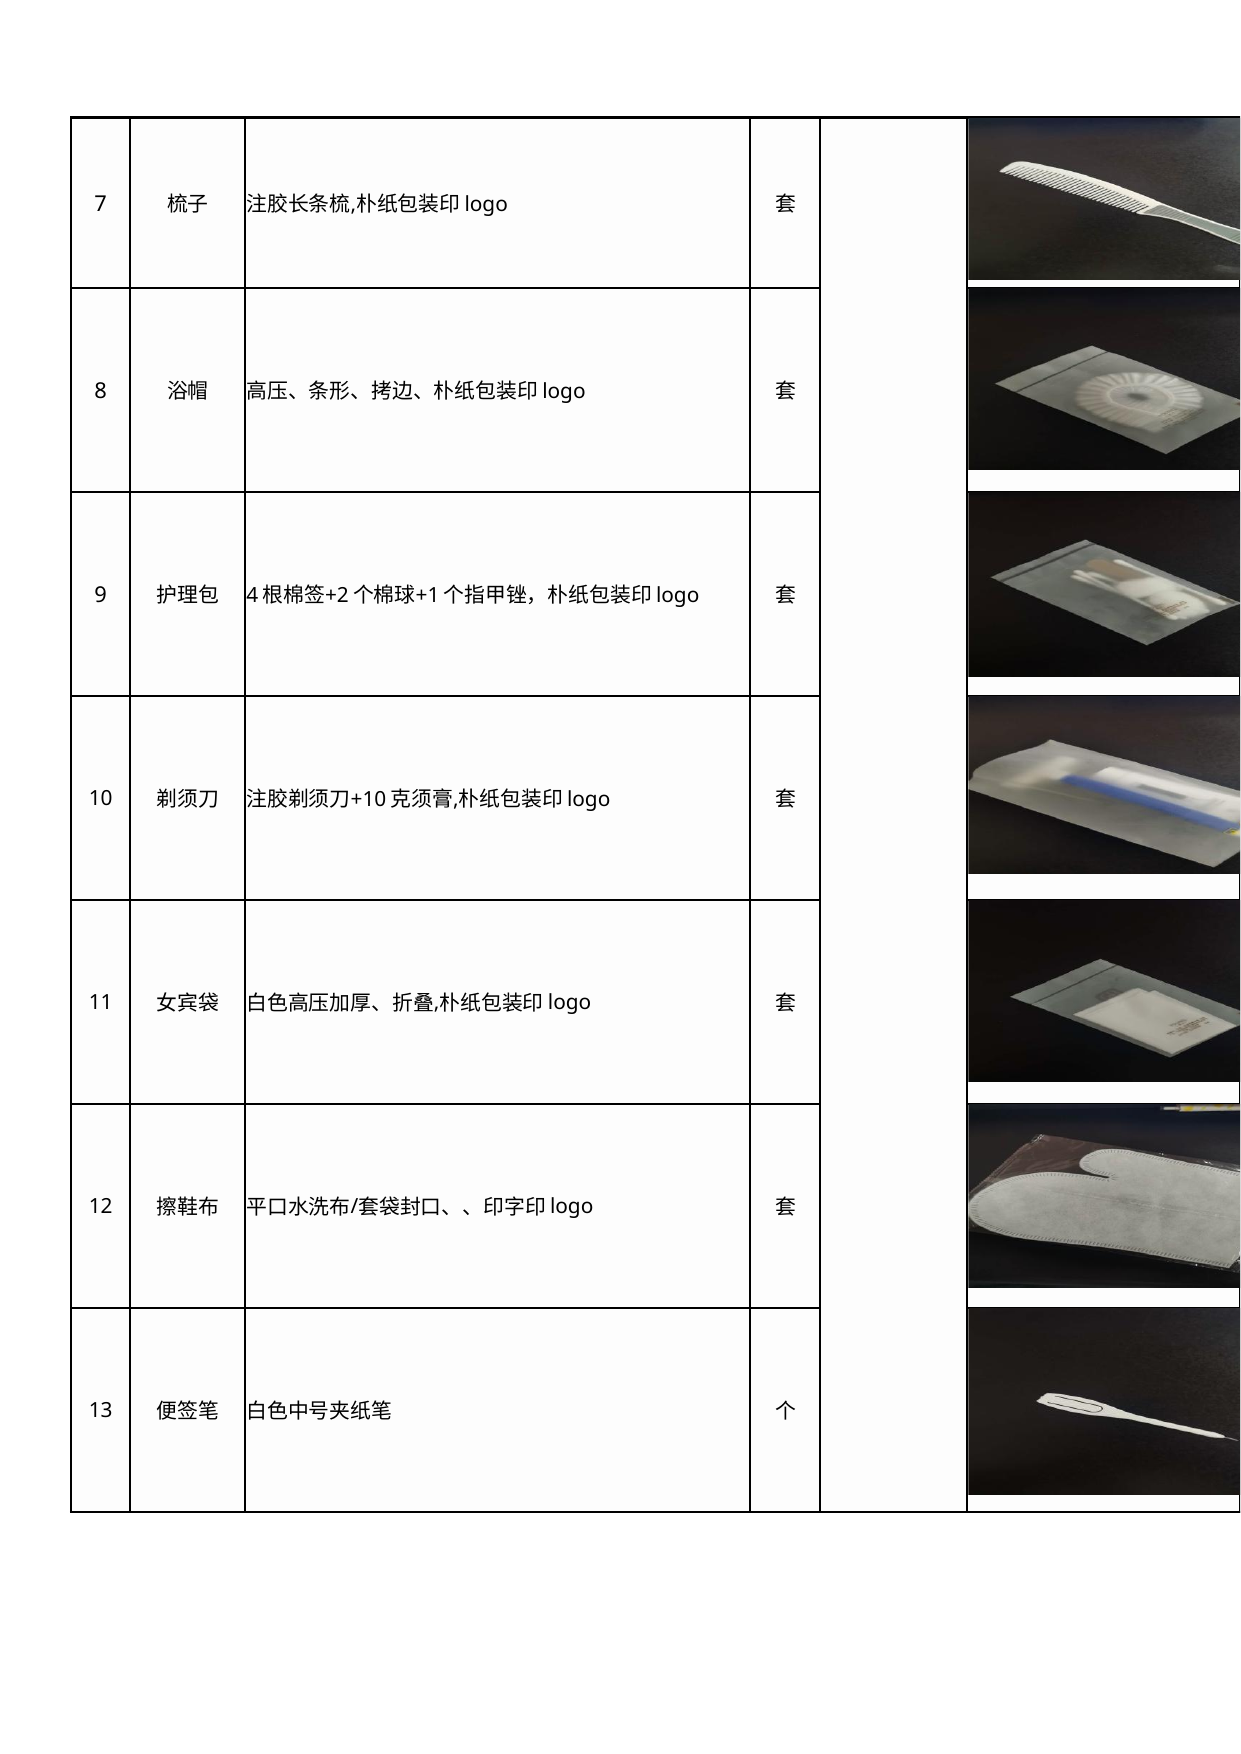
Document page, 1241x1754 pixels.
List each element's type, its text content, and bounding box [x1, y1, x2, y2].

table_cell [968, 1082, 1239, 1103]
table_cell 套 [751, 901, 819, 1103]
table_cell [968, 677, 1239, 695]
table_cell 个 [751, 1309, 819, 1511]
table_cell 女宾袋 [131, 901, 244, 1103]
table_cell 13 [72, 1309, 129, 1511]
table_cell 12 [72, 1105, 129, 1307]
table_cell 套 [751, 697, 819, 899]
picture [968, 696, 1241, 874]
table_cell 便签笔 [131, 1309, 244, 1511]
table_cell 套 [751, 493, 819, 695]
table_cell 剃须刀 [131, 697, 244, 899]
picture [968, 492, 1241, 677]
table_cell 白色高压加厚、折叠,朴纸包装印logo [246, 901, 749, 1103]
table_cell [968, 1495, 1239, 1511]
table_cell 套 [751, 1105, 819, 1307]
table_cell 注胶长条梳,朴纸包装印logo [246, 119, 749, 287]
table_cell 7 [72, 119, 129, 287]
picture [968, 1104, 1241, 1288]
picture [968, 118, 1241, 280]
table_cell 白色中号夹纸笔 [246, 1309, 749, 1511]
table_cell 套 [751, 119, 819, 287]
table_cell 高压、条形、拷边、朴纸包装印logo [246, 289, 749, 491]
table_cell 8 [72, 289, 129, 491]
table_cell 擦鞋布 [131, 1105, 244, 1307]
table_cell 平口水洗布/套袋封口、、印字印logo [246, 1105, 749, 1307]
table_cell [968, 470, 1239, 491]
picture [968, 1308, 1241, 1495]
picture [968, 288, 1241, 470]
table_cell 11 [72, 901, 129, 1103]
table_cell 护理包 [131, 493, 244, 695]
table_cell 浴帽 [131, 289, 244, 491]
table_cell 套 [751, 289, 819, 491]
picture [968, 900, 1241, 1082]
table_cell [968, 280, 1239, 287]
table_cell 10 [72, 697, 129, 899]
table_cell [968, 1288, 1239, 1307]
table_cell 4根棉签+2个棉球+1个指甲锉，朴纸包装印logo [246, 493, 749, 695]
table_cell [968, 874, 1239, 899]
table_cell 梳子 [131, 119, 244, 287]
table_cell 9 [72, 493, 129, 695]
table_cell 注胶剃须刀+10克须膏,朴纸包装印logo [246, 697, 749, 899]
